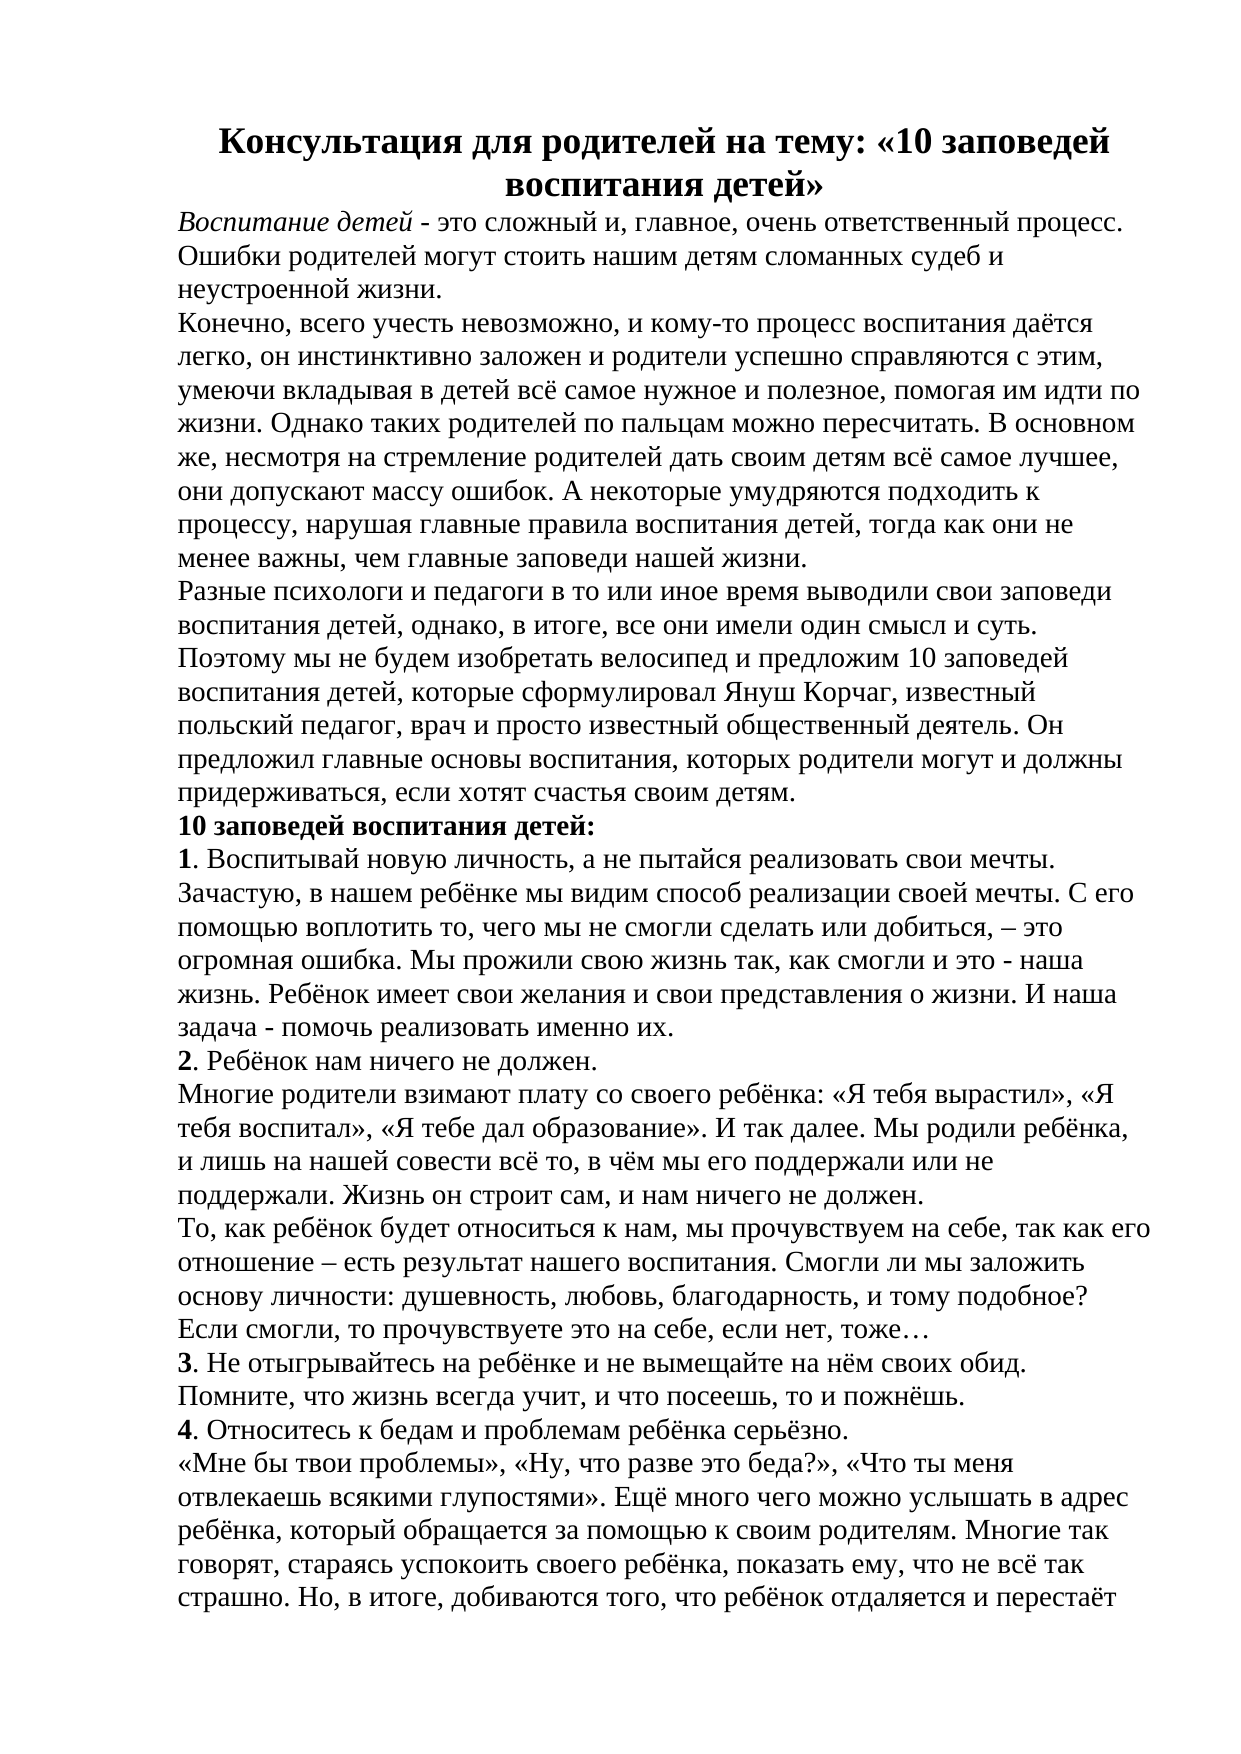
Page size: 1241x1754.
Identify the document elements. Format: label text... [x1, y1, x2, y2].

text Многие родители взимают плату со своего ребёнка: «Я тебя вырастил», «Я тебя воспитал», «Я тебе дал образование». И так далее. Мы родили ребёнка, и лишь на нашей совести всё то, в чём мы его поддержали или не поддержали. Жизнь он строит сам, и нам ничего не должен. То, как ребёнок будет относиться к нам, мы прочувствуем на себе, так как его отношение – есть результат нашего воспитания. Смогли ли мы заложить основу личности: душевность, любовь, благодарность, и тому подобное? Если смогли, то прочувствуете это на себе, если нет, тоже… [177, 1076, 1152, 1345]
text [177, 1445, 1152, 1613]
text 4. Относитесь к бедам и проблемам ребёнка серьёзно. [177, 1412, 1152, 1445]
text Конечно, всего учесть невозможно, и кому-то процесс воспитания даётся легко, он инстинктивно заложен и родители успешно справляются с этим, умеючи вкладывая в детей всё самое нужное и полезное, помогая им идти по жизни. Однако таких родителей по пальцам можно пересчитать. В основном же, несмотря на стремление родителей дать своим детям всё самое лучшее, они допускают массу ошибок. А некоторые умудряются подходить к процессу, нарушая главные правила воспитания детей, тогда как они не менее важны, чем главные заповеди нашей жизни. [177, 305, 1152, 573]
text Поэтому мы не будем изобретать велосипед и предложим 10 заповедей воспитания детей, которые сформулировал Януш Корчаг, известный польский педагог, врач и просто известный общественный деятель. Он предложил главные основы воспитания, которых родители могут и должны придерживаться, если хотят счастья своим детям. [177, 640, 1152, 808]
text Воспитание детей - это сложный и, главное, очень ответственный процесс. Ошибки родителей могут стоить нашим детям сломанных судеб и неустроенной жизни. [177, 204, 1152, 305]
text 1. Воспитывай новую личность, а не пытайся реализовать свои мечты. [177, 842, 1152, 875]
text Помните, что жизнь всегда учит, и что посеешь, то и пожнёшь. [177, 1378, 1152, 1412]
text Зачастую, в нашем ребёнке мы видим способ реализации своей мечты. С его помощью воплотить то, чего мы не смогли сделать или добиться, – это огромная ошибка. Мы прожили свою жизнь так, как смогли и это - наша жизнь. Ребёнок имеет свои желания и свои представления о жизни. И наша задача - помочь реализовать именно их. [177, 875, 1152, 1043]
text 3. Не отыгрывайтесь на ребёнке и не вымещайте на нём своих обид. [177, 1345, 1152, 1378]
text 2. Ребёнок нам ничего не должен. [177, 1043, 1152, 1076]
text 10 заповедей воспитания детей: [177, 808, 1152, 842]
text Разные психологи и педагоги в то или иное время выводили свои заповеди воспитания детей, однако, в итоге, все они имели один смысл и суть. [177, 573, 1152, 640]
text Консультация для родителей на тему: «10 заповедей воспитания детей» [177, 118, 1152, 204]
